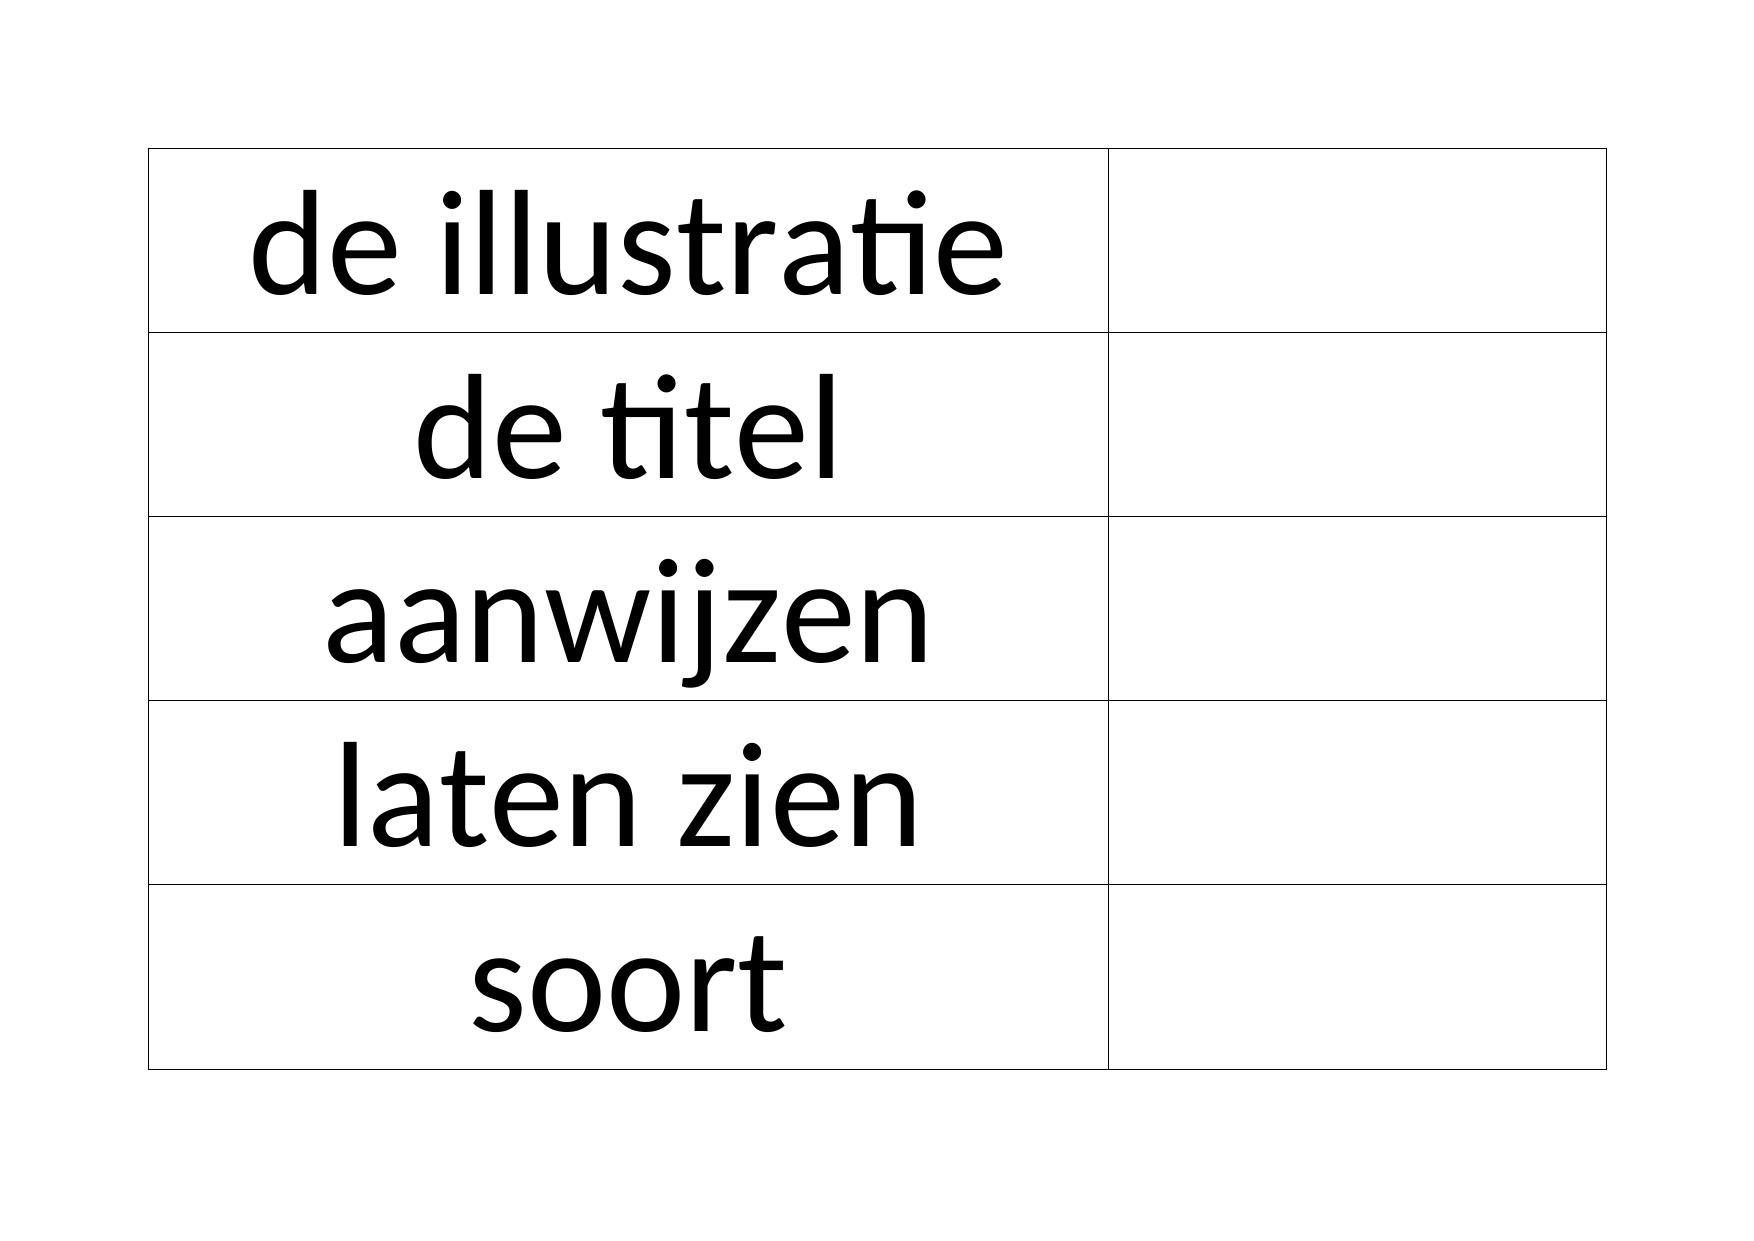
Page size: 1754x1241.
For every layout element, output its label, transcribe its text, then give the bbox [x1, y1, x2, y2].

table_cell soort [149, 885, 1108, 1068]
table_cell [1109, 885, 1606, 1068]
table_header de illustratie [149, 149, 1108, 332]
table_cell laten zien [149, 701, 1108, 884]
table_cell de titel [149, 333, 1108, 516]
table_cell [1109, 333, 1606, 516]
table_cell [1109, 701, 1606, 884]
table_cell aanwijzen [149, 517, 1108, 700]
table_cell [1109, 517, 1606, 700]
table_header [1109, 149, 1606, 332]
